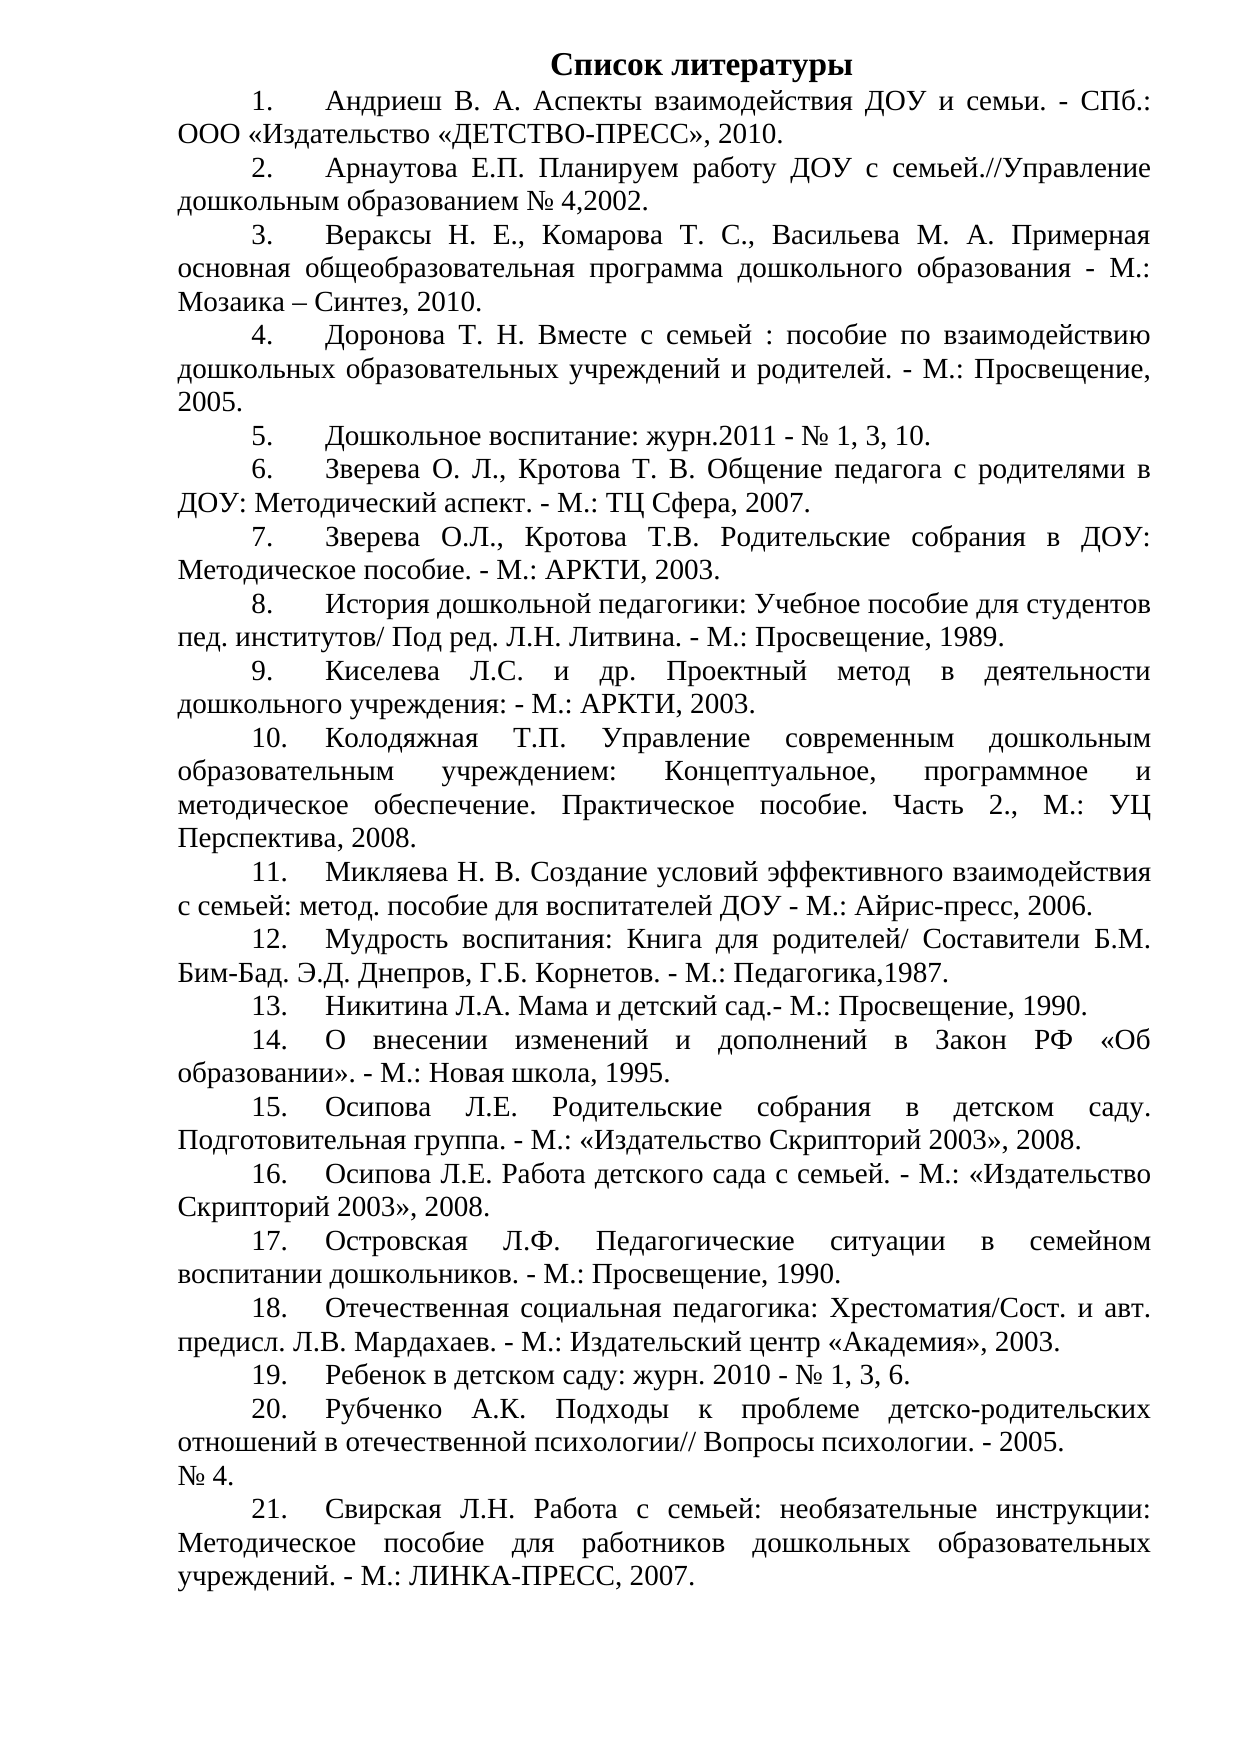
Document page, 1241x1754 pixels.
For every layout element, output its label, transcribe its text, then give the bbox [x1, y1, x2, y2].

text Список литературы [177, 44, 1152, 83]
list Киселева Л.С. и др. Проектный метод в деятельности дошкольного учреждения: - М.: АРКТИ, 2003. [177, 653, 1152, 720]
list Микляева Н. В. Создание условий эффективного взаимодействия с семьей: метод. пособие для воспитателей ДОУ - М.: Айрис-пресс, 2006. [177, 854, 1152, 921]
list Отечественная социальная педагогика: Хрестоматия/Сост. и авт. предисл. Л.В. Мардахаев. - М.: Издательский центр «Академия», 2003. [177, 1290, 1152, 1357]
list Андриеш В. А. Аспекты взаимодействия ДОУ и семьи. - СПб.: ООО «Издательство «ДЕТСТВО-ПРЕСС», 2010. [177, 83, 1152, 150]
list Колодяжная Т.П. Управление современным дошкольным образовательным учреждением: Концептуальное, программное и методическое обеспечение. Практическое пособие. Часть 2., М.: УЦ Перспектива, 2008. [177, 720, 1152, 854]
list Вераксы Н. Е., Комарова Т. С., Васильева М. А. Примерная основная общеобразовательная программа дошкольного образования - М.: Мозаика – Синтез, 2010. [177, 217, 1152, 317]
list Никитина Л.А. Мама и детский сад.- М.: Просвещение, 1990. [177, 988, 1152, 1022]
list Осипова Л.Е. Родительские собрания в детском саду. Подготовительная группа. - М.: «Издательство Скрипторий 2003», 2008. [177, 1089, 1152, 1156]
list Зверева О. Л., Кротова Т. В. Общение педагога с родителями в ДОУ: Методический аспект. - М.: ТЦ Сфера, 2007. [177, 452, 1152, 519]
list История дошкольной педагогики: Учебное пособие для студентов пед. институтов/ Под ред. Л.Н. Литвина. - М.: Просвещение, 1989. [177, 586, 1152, 653]
list Островская Л.Ф. Педагогические ситуации в семейном воспитании дошкольников. - М.: Просвещение, 1990. [177, 1223, 1152, 1290]
list Осипова Л.Е. Работа детского сада с семьей. - М.: «Издательство Скрипторий 2003», 2008. [177, 1156, 1152, 1223]
list О внесении изменений и дополнений в Закон РФ «Об образовании». - М.: Новая школа, 1995. [177, 1022, 1152, 1089]
list Арнаутова Е.П. Планируем работу ДОУ с семьей.//Управление дошкольным образованием № 4,2002. [177, 150, 1152, 217]
list Зверева О.Л., Кротова Т.В. Родительские собрания в ДОУ: Методическое пособие. - М.: АРКТИ, 2003. [177, 519, 1152, 586]
list Свирская Л.Н. Работа с семьей: необязательные инструкции: Методическое пособие для работников дошкольных образовательных учреждений. - М.: ЛИНКА-ПРЕСС, 2007. [177, 1491, 1152, 1592]
list Рубченко А.К. Подходы к проблеме детско-родительских отношений в отечественной психологии// Вопросы психологии. - 2005. № 4. [177, 1391, 1152, 1491]
list Мудрость воспитания: Книга для родителей/ Составители Б.М. Бим-Бад. Э.Д. Днепров, Г.Б. Корнетов. - М.: Педагогика,1987. [177, 921, 1152, 988]
list Доронова Т. Н. Вместе с семьей : пособие по взаимодействию дошкольных образовательных учреждений и родителей. - М.: Просвещение, 2005. [177, 317, 1152, 418]
list Ребенок в детском саду: журн. 2010 - № 1, 3, 6. [177, 1357, 1152, 1391]
list Дошкольное воспитание: журн.2011 - № 1, 3, 10. [177, 418, 1152, 452]
